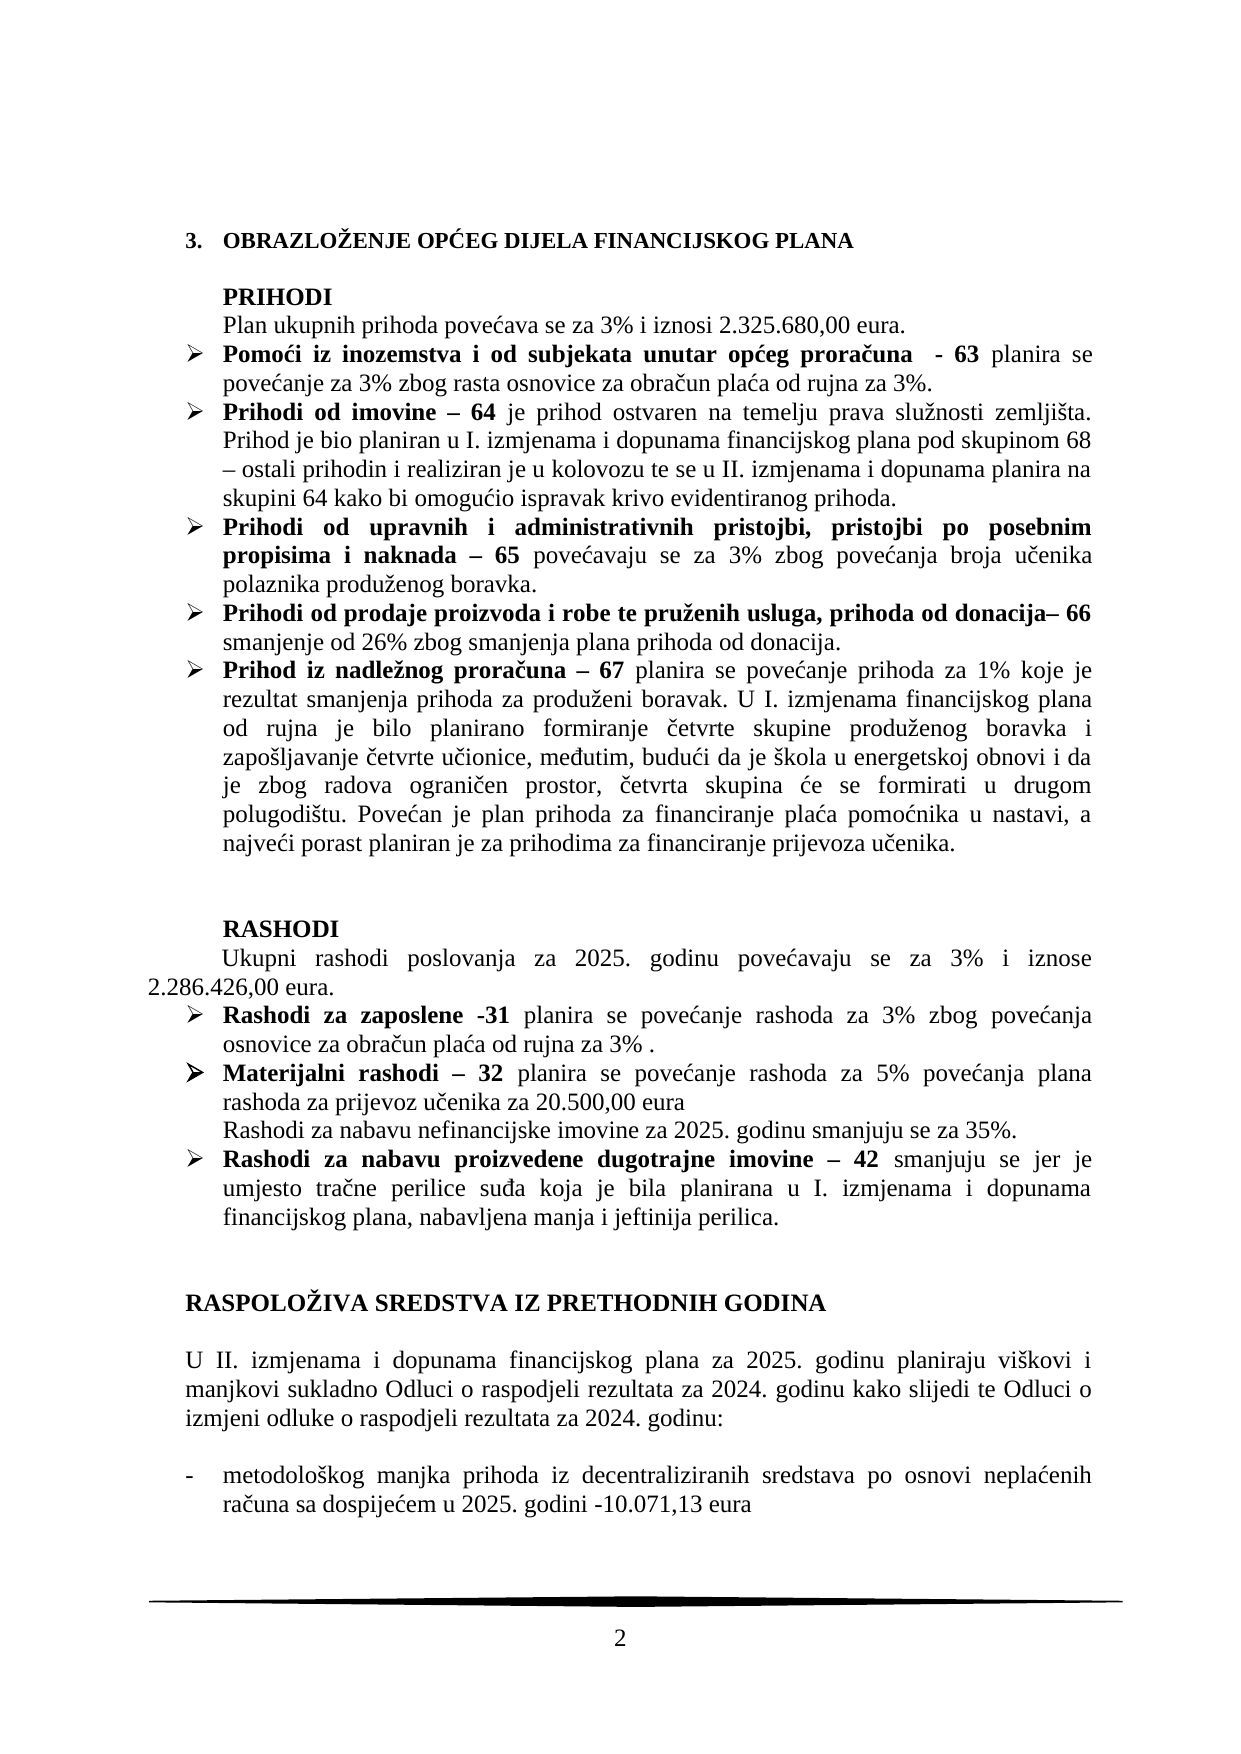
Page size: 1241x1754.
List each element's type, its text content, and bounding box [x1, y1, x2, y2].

list Pomoći iz inozemstva i od subjekata unutar općeg proračuna - 63 planira se povećanje za 3% zbog rasta osnovice za obračun plaća od rujna za 3%. [185, 339, 1093, 397]
list Rashodi za nabavu nefinancijske imovine za 2025. godinu smanjuju se za 35%. [223, 1116, 1093, 1144]
text Ukupni rashodi poslovanja za 2025. godinu povećavaju se za 3% i iznose 2.286.426,00 eura. [148, 943, 1093, 1001]
text RASHODI [223, 914, 1093, 943]
list Materijalni rashodi – 32 planira se povećanje rashoda za 5% povećanja plana rashoda za prijevoz učenika za 20.500,00 eura [185, 1058, 1093, 1116]
list metodološkog manjka prihoda iz decentraliziranih sredstava po osnovi neplaćenih računa sa dospijećem u 2025. godini -10.071,13 eura [185, 1461, 1093, 1518]
list Prihod iz nadležnog proračuna – 67 planira se povećanje prihoda za 1% koje je rezultat smanjenja prihoda za produženi boravak. U I. izmjenama financijskog plana od rujna je bilo planirano formiranje četvrte skupine produženog boravka i zapošljavanje četvrte učionice, međutim, budući da je škola u energetskoj obnovi i da je zbog radova ograničen prostor, četvrta skupina će se formirati u drugom polugodištu. Povećan je plan prihoda za financiranje plaća pomoćnika u nastavi, a najveći porast planiran je za prihodima za financiranje prijevoza učenika. [185, 656, 1093, 857]
list OBRAZLOŽENJE OPĆEG DIJELA FINANCIJSKOG PLANA [185, 227, 1093, 253]
text RASPOLOŽIVA SREDSTVA IZ PRETHODNIH GODINA [185, 1288, 1093, 1317]
list Prihodi od upravnih i administrativnih pristojbi, pristojbi po posebnim propisima i naknada – 65 povećavaju se za 3% zbog povećanja broja učenika polaznika produženog boravka. [185, 512, 1093, 598]
list Rashodi za zaposlene -31 planira se povećanje rashoda za 3% zbog povećanja osnovice za obračun plaća od rujna za 3% . [185, 1001, 1093, 1058]
list Prihodi od prodaje proizvoda i robe te pruženih usluga, prihoda od donacija– 66 smanjenje od 26% zbog smanjenja plana prihoda od donacija. [185, 598, 1093, 656]
list Rashodi za nabavu proizvedene dugotrajne imovine – 42 smanjuju se jer je umjesto tračne perilice suđa koja je bila planirana u I. izmjenama i dopunama financijskog plana, nabavljena manja i jeftinija perilica. [185, 1144, 1093, 1231]
text Plan ukupnih prihoda povećava se za 3% i iznosi 2.325.680,00 eura. [223, 311, 1093, 339]
text PRIHODI [223, 282, 1093, 311]
list Prihodi od imovine – 64 je prihod ostvaren na temelju prava služnosti zemljišta. Prihod je bio planiran u I. izmjenama i dopunama financijskog plana pod skupinom 68 – ostali prihodin i realiziran je u kolovozu te se u II. izmjenama i dopunama planira na skupini 64 kako bi omogućio ispravak krivo evidentiranog prihoda. [185, 397, 1093, 512]
text U II. izmjenama i dopunama financijskog plana za 2025. godinu planiraju viškovi i manjkovi sukladno Odluci o raspodjeli rezultata za 2024. godinu kako slijedi te Odluci o izmjeni odluke o raspodjeli rezultata za 2024. godinu: [185, 1346, 1093, 1432]
